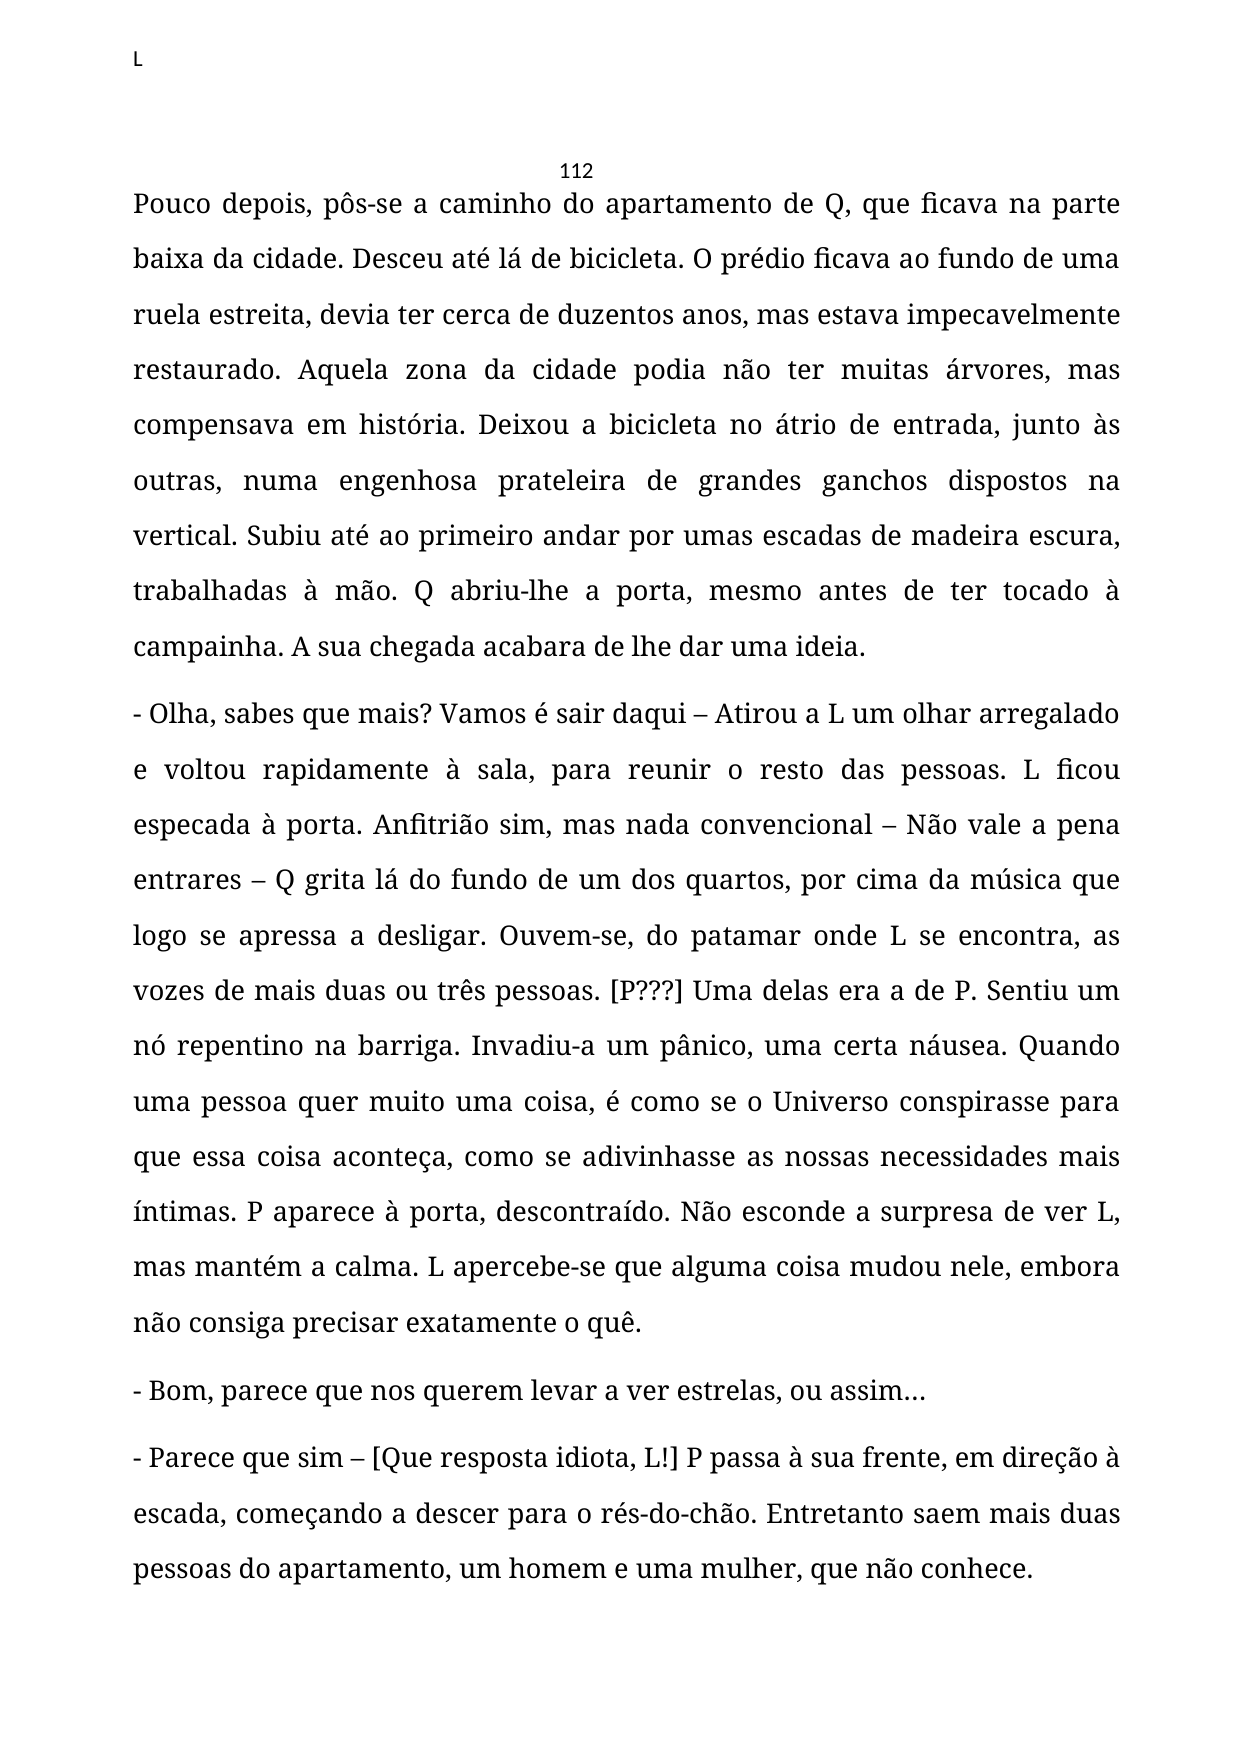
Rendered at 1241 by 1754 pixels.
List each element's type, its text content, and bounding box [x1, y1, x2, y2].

text - Parece que sim – [Que resposta idiota, L!] P passa à sua frente, em direção à escada, começando a descer para o rés-do-chão. Entretanto saem mais duas pessoas do apartamento, um homem e uma mulher, que não conhece. [133, 1439, 1122, 1586]
text - Olha, sabes que mais? Vamos é sair daqui – Atirou a L um olhar arregalado e voltou rapidamente à sala, para reunir o resto das pessoas. L ficou especada à porta. Anfitrião sim, mas nada convencional – Não vale a pena entrares – Q grita lá do fundo de um dos quartos, por cima da música que logo se apressa a desligar. Ouvem-se, do patamar onde L se encontra, as vozes de mais duas ou três pessoas. [P???] Uma delas era a de P. Sentiu um nó repentino na barriga. Invadiu-a um pânico, uma certa náusea. Quando uma pessoa quer muito uma coisa, é como se o Universo conspirasse para que essa coisa aconteça, como se adivinhasse as nossas necessidades mais íntimas. P aparece à porta, descontraído. Não esconde a surpresa de ver L, mas mantém a calma. L apercebe-se que alguma coisa mudou nele, embora não consiga precisar exatamente o quê. [133, 695, 1122, 1340]
text Pouco depois, pôs-se a caminho do apartamento de Q, que ficava na parte baixa da cidade. Desceu até lá de bicicleta. O prédio ficava ao fundo de uma ruela estreita, devia ter cerca de duzentos anos, mas estava impecavelmente restaurado. Aquela zona da cidade podia não ter muitas árvores, mas compensava em história. Deixou a bicicleta no átrio de entrada, junto às outras, numa engenhosa prateleira de grandes ganchos dispostos na vertical. Subiu até ao primeiro andar por umas escadas de madeira escura, trabalhadas à mão. Q abriu-lhe a porta, mesmo antes de ter tocado à campainha. A sua chegada acabara de lhe dar uma ideia. [133, 184, 1122, 664]
text - Bom, parece que nos querem levar a ver estrelas, ou assim… [133, 1371, 1122, 1408]
